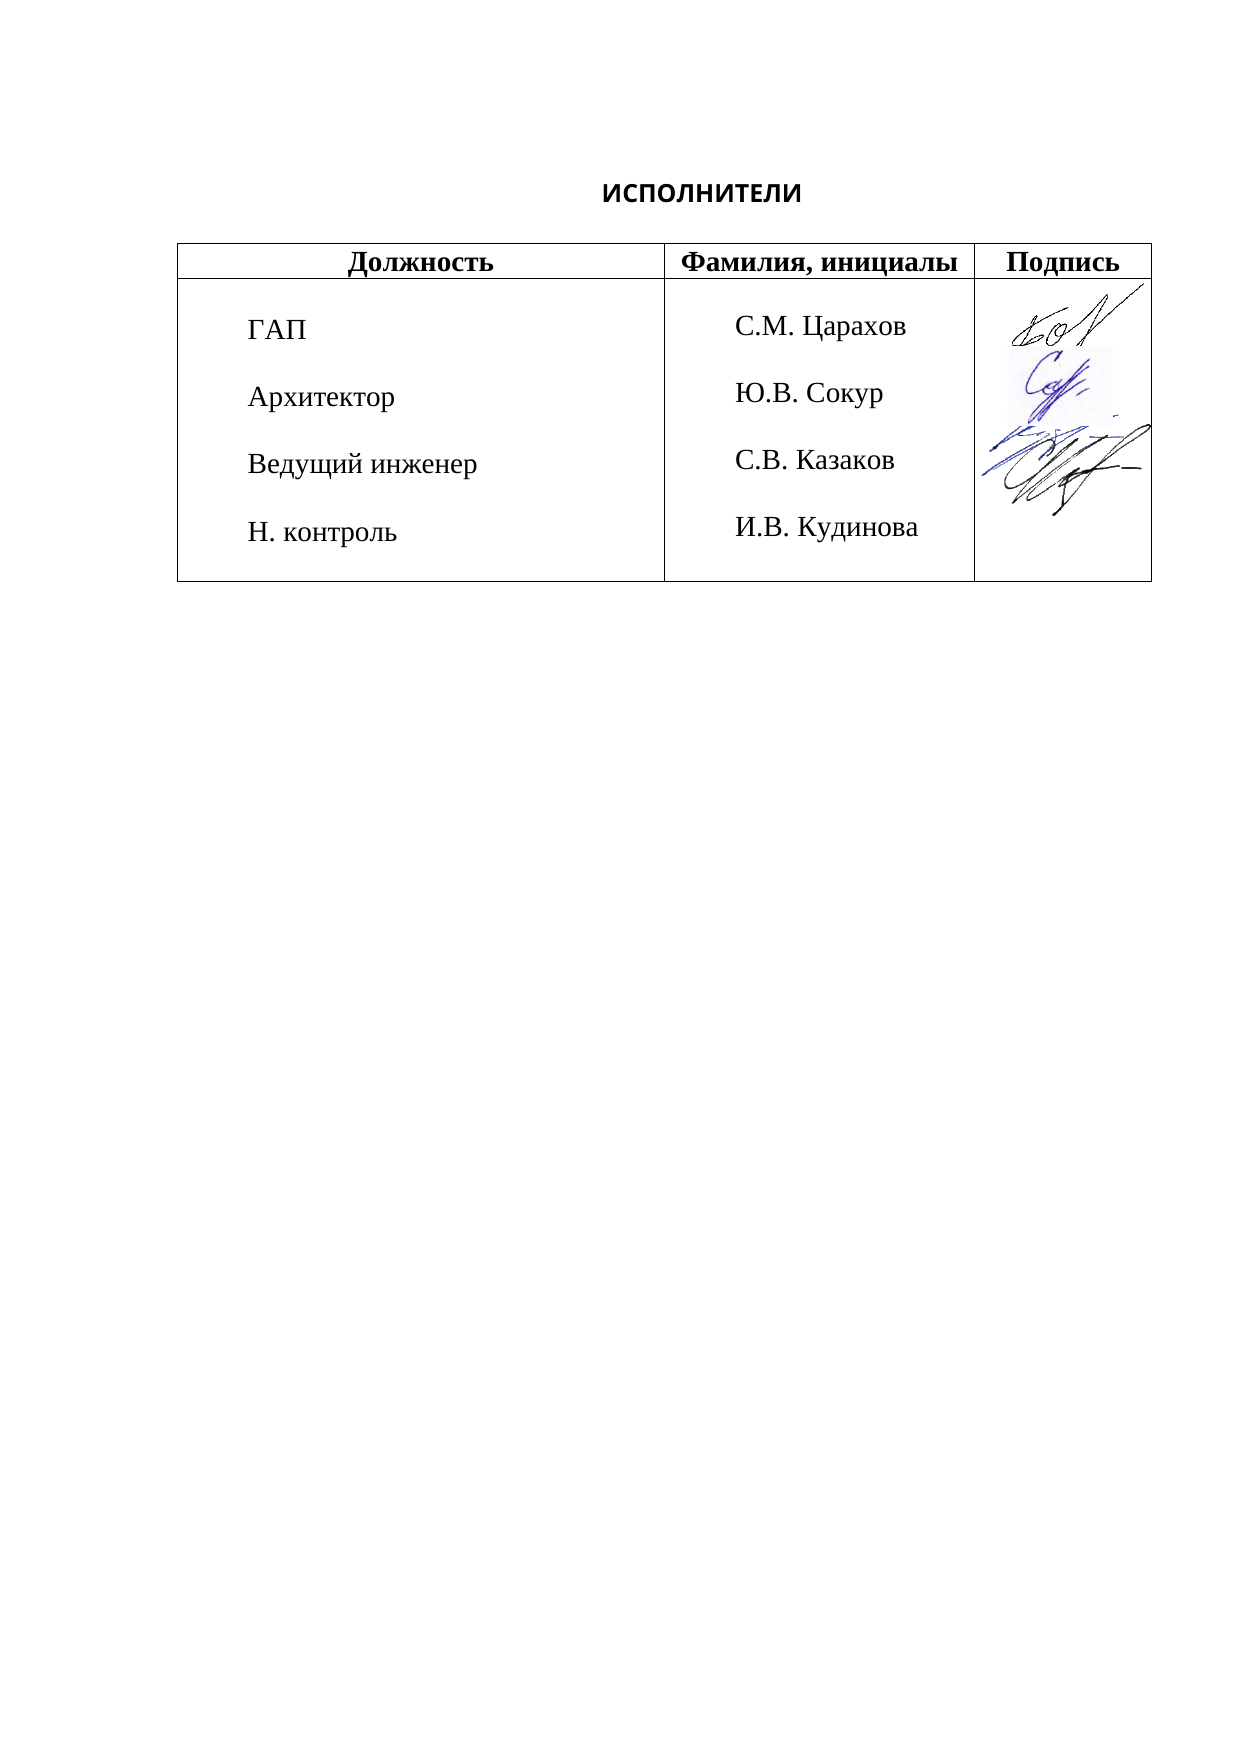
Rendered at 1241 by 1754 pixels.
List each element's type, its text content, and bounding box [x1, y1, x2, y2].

table_header Подпись [975, 244, 1151, 278]
list ИСПОЛНИТЕЛИ [252, 176, 1152, 210]
table_header Должность [178, 244, 664, 278]
picture [979, 277, 1152, 519]
table_cell ГАП Архитектор Ведущий инженер Н. контроль [178, 279, 664, 581]
table_cell [975, 279, 1151, 581]
table_cell С.М. Царахов Ю.В. Сокур С.В. Казаков И.В. Кудинова [665, 279, 974, 581]
table_header Фамилия, инициалы [665, 244, 974, 278]
